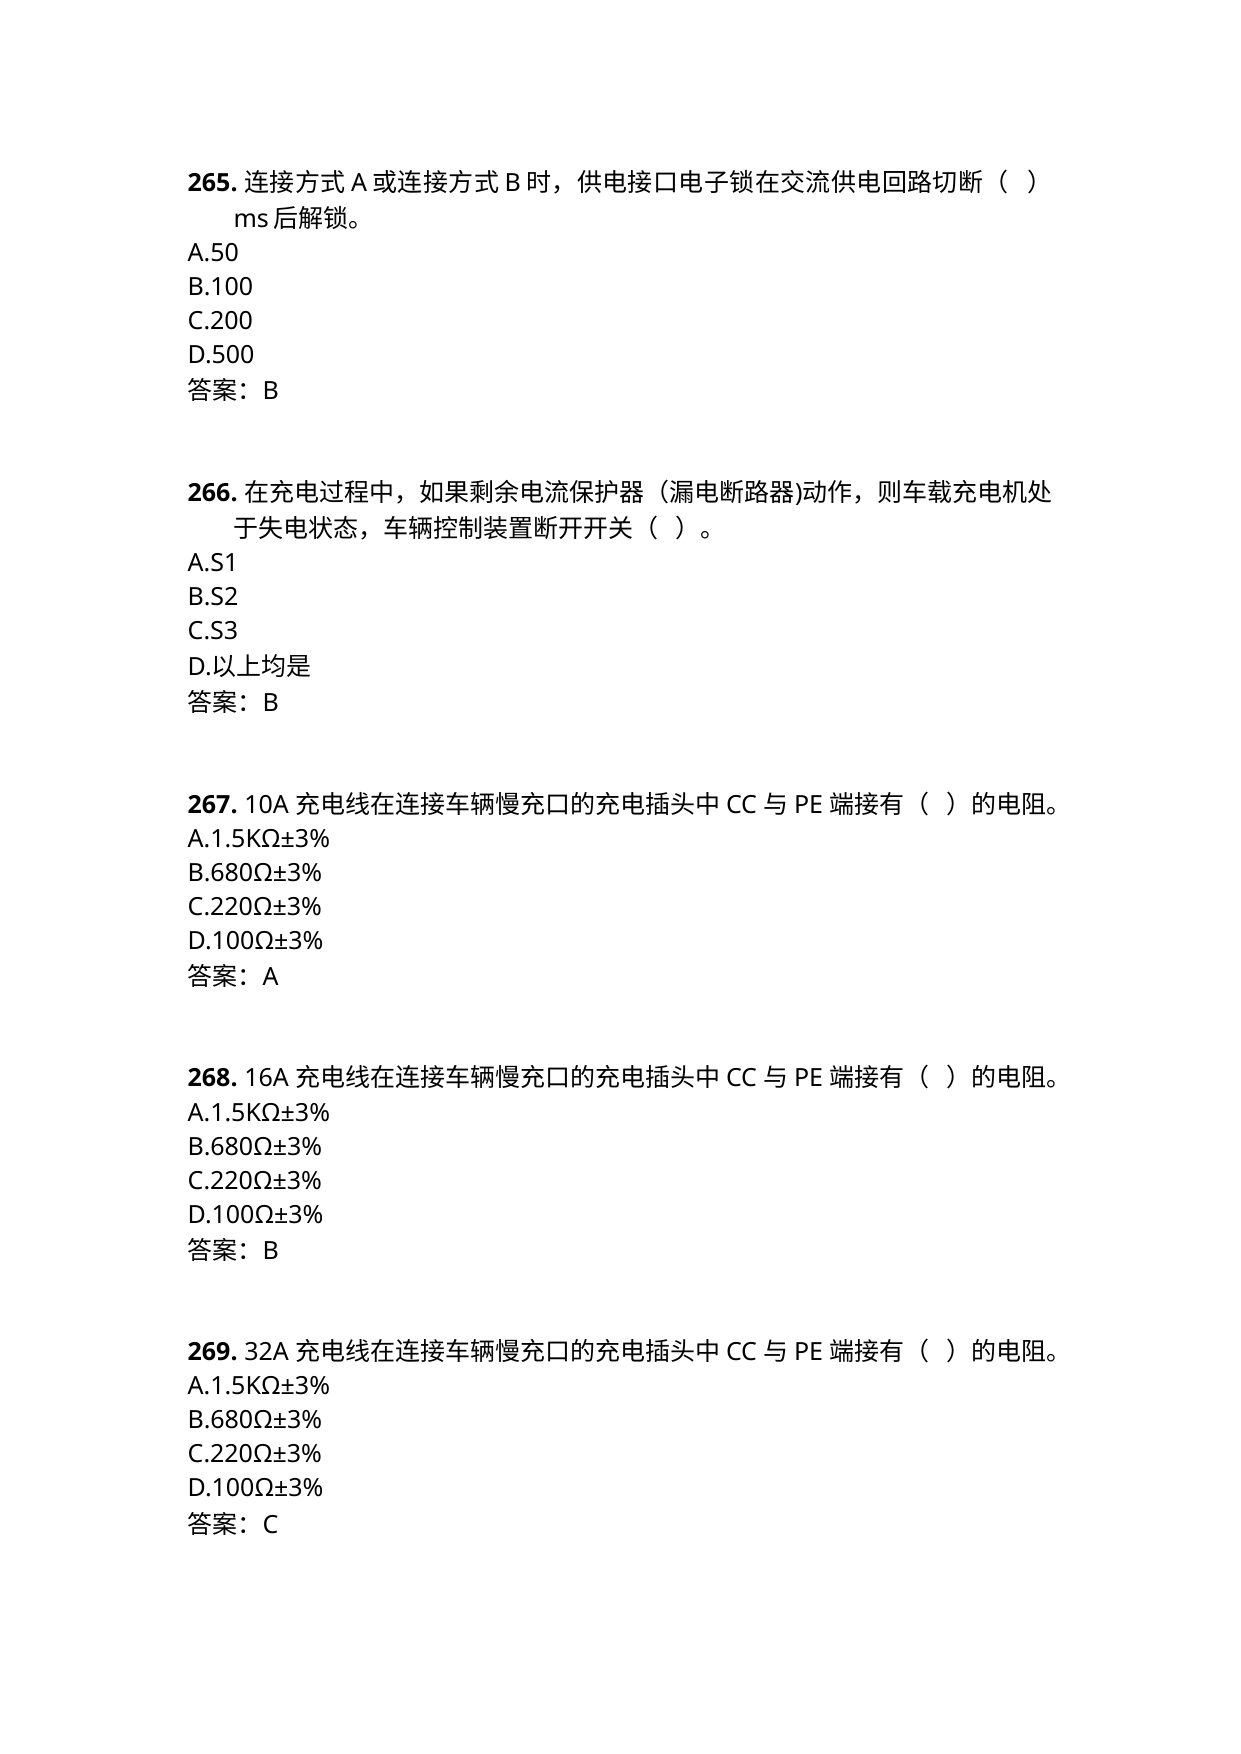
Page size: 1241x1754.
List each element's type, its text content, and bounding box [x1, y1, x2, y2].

list D.100Ω±3% [187, 1470, 1053, 1504]
list B.680Ω±3% [187, 1402, 1053, 1436]
list A.1.5KΩ±3% [187, 1368, 1053, 1402]
list 在充电过程中，如果剩余电流保护器（漏电断路器)动作，则车载充电机处于失电状态，车辆控制装置断开开关（ ）。 [187, 472, 1053, 544]
list D.100Ω±3% [187, 1196, 1053, 1230]
list 答案：B [187, 371, 1053, 407]
list B.100 [187, 268, 1053, 303]
list 32A 充电线在连接车辆慢充口的充电插头中 CC 与 PE 端接有（ ）的电阻。 [187, 1332, 1053, 1368]
list C.220Ω±3% [187, 888, 1053, 923]
list B.680Ω±3% [187, 854, 1053, 888]
list A.1.5KΩ±3% [187, 1094, 1053, 1128]
list 连接方式A或连接方式B时，供电接口电子锁在交流供电回路切断（ ） ms后解锁。 [187, 162, 1053, 234]
list A.50 [187, 234, 1053, 268]
list D.以上均是 [187, 647, 1053, 683]
list 答案：C [187, 1504, 1053, 1540]
list 10A 充电线在连接车辆慢充口的充电插头中 CC 与 PE 端接有（ ）的电阻。 [187, 784, 1053, 820]
list B.S2 [187, 578, 1053, 613]
list D.500 [187, 337, 1053, 371]
list 答案：B [187, 683, 1053, 719]
list A.S1 [187, 544, 1053, 578]
list 答案：A [187, 957, 1053, 993]
list C.220Ω±3% [187, 1436, 1053, 1470]
list A.1.5KΩ±3% [187, 820, 1053, 854]
list C.200 [187, 303, 1053, 337]
list D.100Ω±3% [187, 923, 1053, 957]
list 答案：B [187, 1230, 1053, 1267]
list C.S3 [187, 613, 1053, 647]
list C.220Ω±3% [187, 1162, 1053, 1196]
list 16A 充电线在连接车辆慢充口的充电插头中 CC 与 PE 端接有（ ）的电阻。 [187, 1058, 1053, 1094]
list B.680Ω±3% [187, 1128, 1053, 1162]
